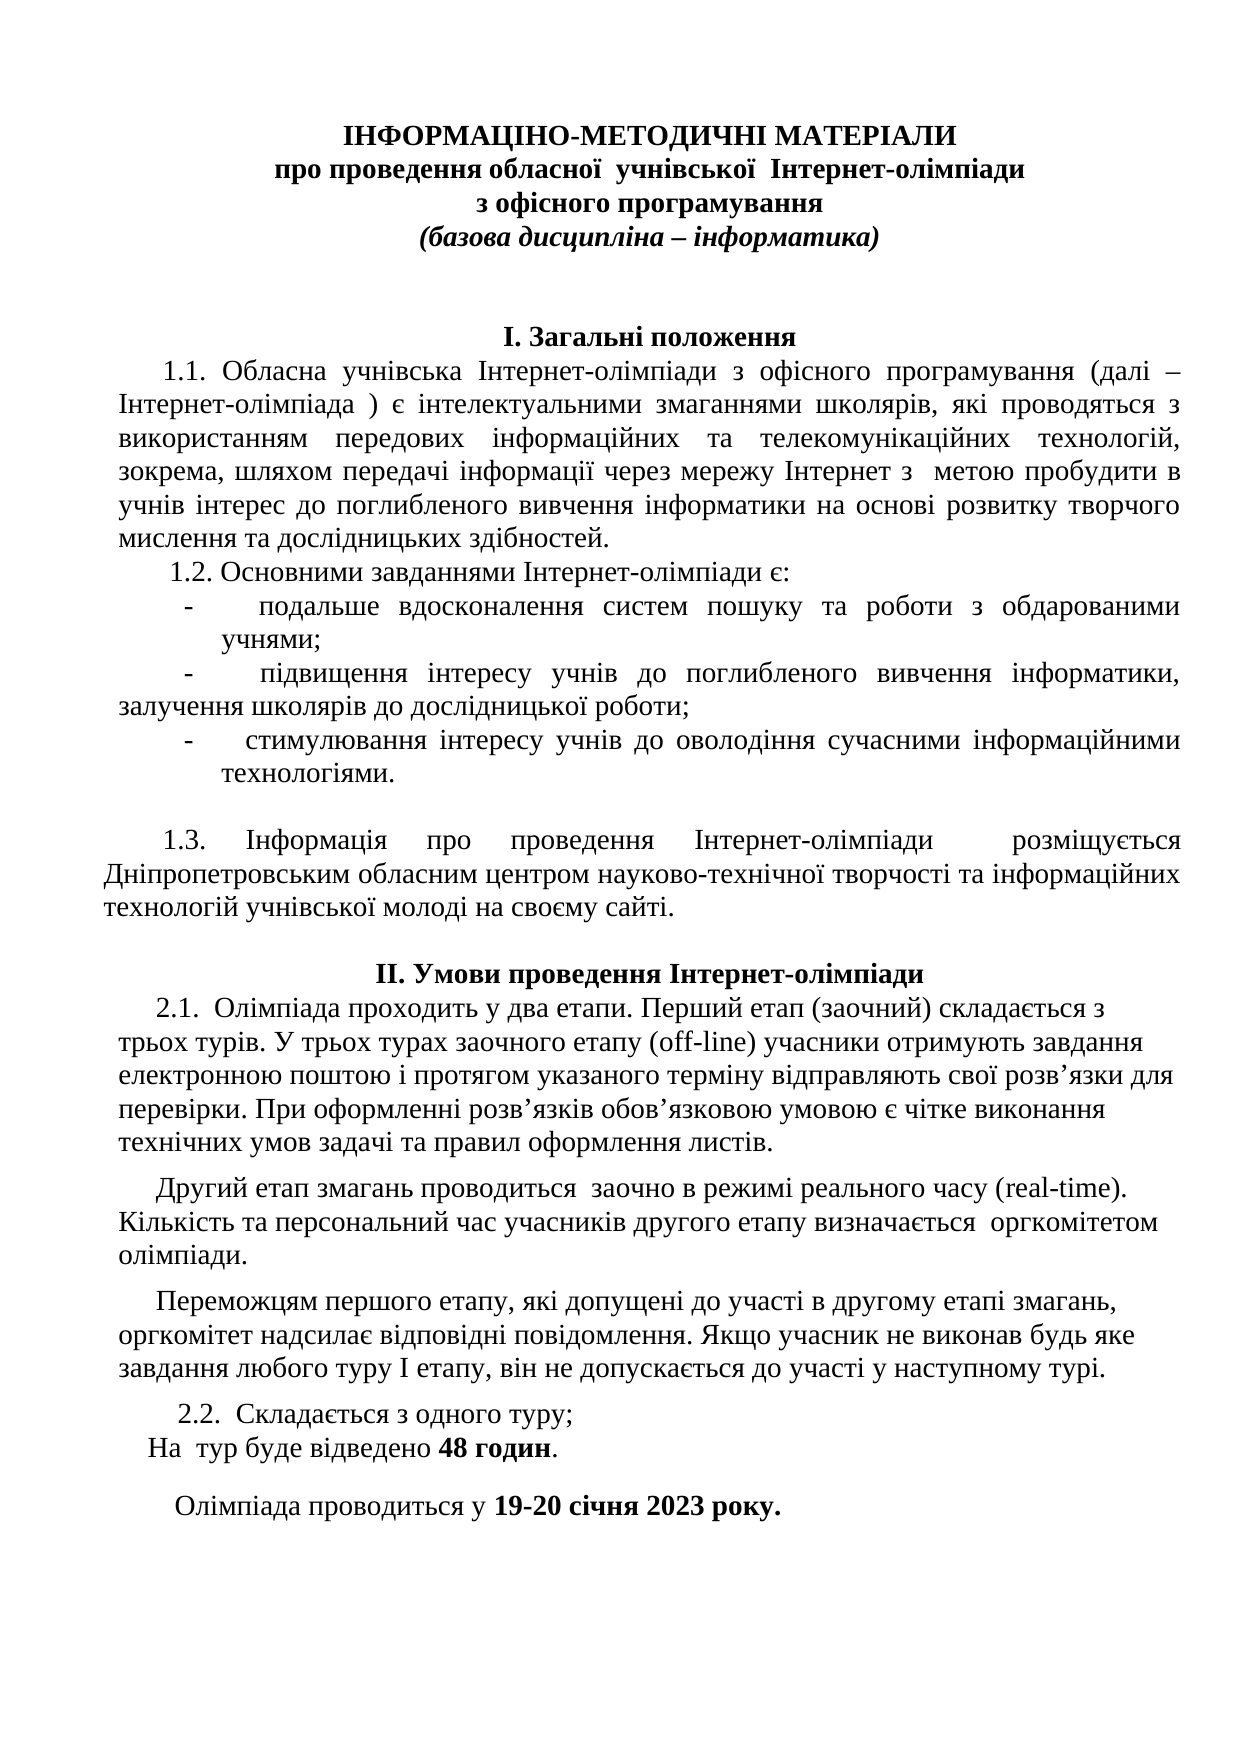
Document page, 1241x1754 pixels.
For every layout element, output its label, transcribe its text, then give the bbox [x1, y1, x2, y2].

list підвищення інтересу учнів до поглибленого вивчення інформатики, залучення школярів до дослідницької роботи; [118, 655, 1181, 722]
text І. Загальні положення [118, 319, 1181, 353]
text 1.2. Основними завданнями Інтернет-олімпіади є: [118, 554, 1181, 588]
text 2.1. Олімпіада проходить у два етапи. Перший етап (заочний) складається з трьох турів. У трьох турах заочного етапу (off-line) учасники отримують завдання електронною поштою і протягом указаного терміну відправляють свої розв’язки для перевірки. При оформленні розв’язків обов’язковою умовою є чітке виконання технічних умов задачі та правил оформлення листів. [118, 990, 1181, 1158]
text 1.1. Обласна учнівська Інтернет-олімпіади з офісного програмування (далі – Інтернет-олімпіада ) є інтелектуальними змаганнями школярів, які проводяться з використанням передових інформаційних та телекомунікаційних технологій, зокрема, шляхом передачі інформації через мережу Інтернет з метою пробудити в учнів інтерес до поглибленого вивчення інформатики на основі розвитку творчого мислення та дослідницьких здібностей. [118, 353, 1181, 554]
text 1.3. Інформація про проведення Інтернет-олімпіади розміщується Дніпропетровським обласним центром науково-технічної творчості та інформаційних технологій учнівської молоді на своєму сайті. [103, 822, 1181, 923]
text (базова дисципліна – інформатика) [118, 219, 1181, 252]
text Другий етап змагань проводиться заочно в режимі реального часу (real-time). Кількість та персональний час учасників другого етапу визначається оргкомітетом олімпіади. [118, 1170, 1181, 1271]
text з офісного програмування [118, 185, 1181, 219]
list стимулювання інтересу учнів до оволодіння сучасними інформаційними технологіями. [183, 722, 1181, 789]
text ІІ. Умови проведення Інтернет-олімпіади [165, 957, 1134, 990]
text 2.2. Складається з одного туру; [118, 1397, 1181, 1430]
text На тур буде відведено 48 годин. [118, 1430, 1181, 1464]
text про проведення обласної учнівської Інтернет-олімпіади [118, 152, 1181, 185]
text Олімпіада проводиться у 19-20 січня 2023 року. [174, 1488, 1181, 1521]
text ІНФОРМАЦІНО-МЕТОДИЧНІ МАТЕРІАЛИ [118, 118, 1181, 152]
list подальше вдосконалення систем пошуку та роботи з обдарованими учнями; [183, 588, 1181, 655]
text Переможцям першого етапу, які допущені до участі в другому етапі змагань, оргкомітет надсилає відповідні повідомлення. Якщо учасник не виконав будь яке завдання любого туру І етапу, він не допускається до участі у наступному турі. [118, 1283, 1181, 1384]
